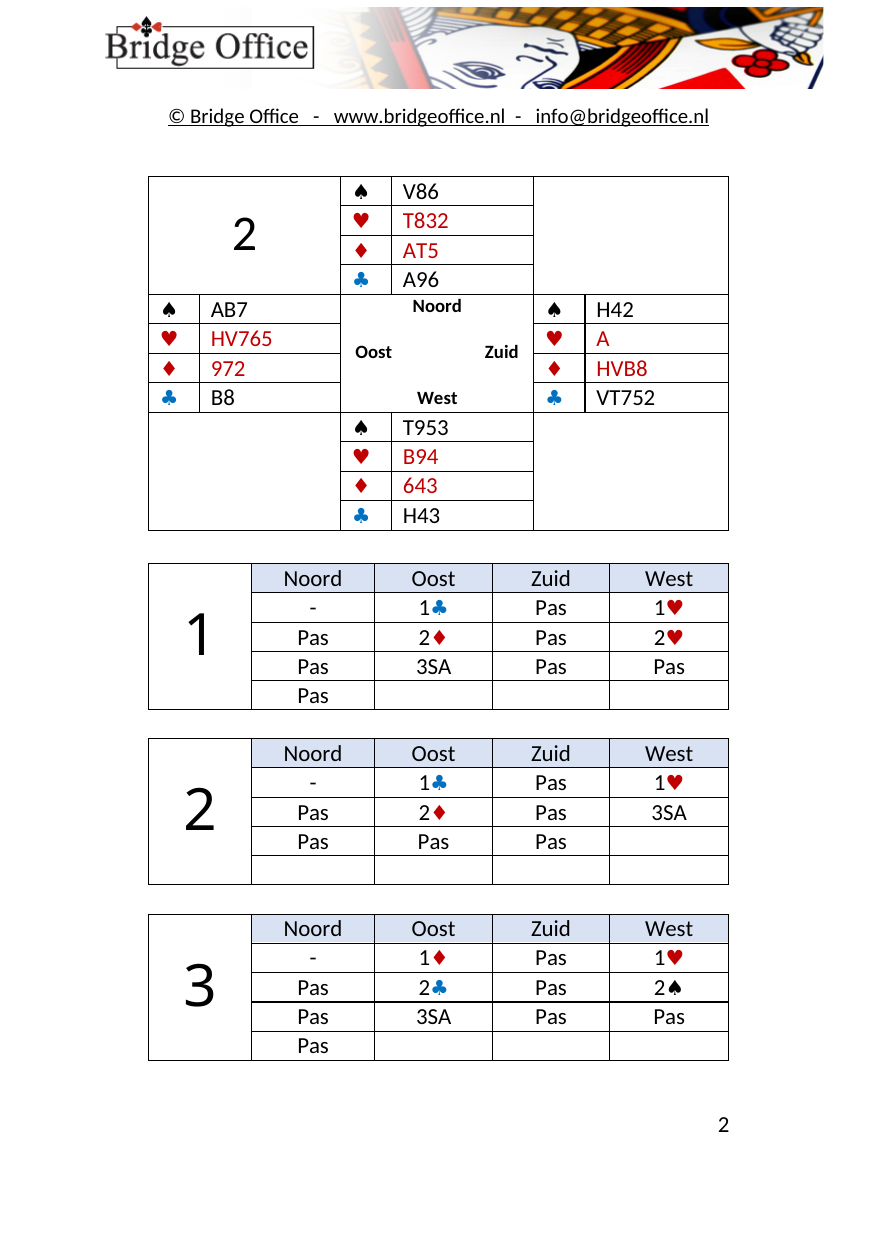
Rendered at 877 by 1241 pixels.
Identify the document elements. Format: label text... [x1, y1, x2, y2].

table_cell 2♠ [610, 973, 728, 1001]
table_cell B8 [200, 383, 340, 412]
table_header Oost [375, 564, 492, 592]
table_cell T953 [392, 413, 533, 441]
table_cell [149, 855, 251, 884]
table_cell Noord Oost Zuid West [341, 295, 533, 412]
table_cell HV765 [200, 324, 340, 353]
table_cell Pas [252, 652, 374, 680]
table_header V86 [392, 177, 533, 205]
table_header Zuid [493, 739, 609, 767]
table_header West [610, 564, 728, 592]
table_cell AT5 [392, 236, 533, 264]
table_cell [341, 413, 391, 441]
table_header [341, 177, 391, 205]
table_cell [493, 681, 609, 709]
table_cell [375, 856, 492, 884]
table_cell [375, 1032, 492, 1059]
table_cell [341, 236, 391, 264]
table_cell [149, 1031, 251, 1059]
table_cell [610, 856, 728, 884]
table_cell - [252, 944, 374, 972]
table_cell VT752 [586, 383, 728, 412]
table_cell Pas [493, 768, 609, 797]
table_header Zuid [493, 564, 609, 592]
picture [78, 7, 824, 89]
table_header Oost [375, 739, 492, 767]
table_cell [341, 442, 391, 471]
table_cell Pas [252, 827, 374, 855]
table_cell 1♥ [610, 768, 728, 797]
table_cell [610, 827, 728, 855]
table_cell 2♦ [375, 623, 492, 651]
table_cell 3SA [375, 652, 492, 680]
table_cell Pas [493, 593, 609, 622]
table_cell [149, 295, 199, 323]
table_cell [534, 354, 584, 382]
table_cell [149, 680, 251, 709]
table_header Zuid [493, 915, 609, 942]
table_cell Pas [493, 827, 609, 855]
table_cell [341, 206, 391, 235]
table_cell 1♣ [375, 593, 492, 622]
table_cell A [586, 324, 728, 353]
table_cell [610, 681, 728, 709]
table_cell [149, 383, 199, 412]
table_cell Pas [375, 827, 492, 855]
table_cell T832 [392, 206, 533, 235]
table_cell [149, 324, 199, 353]
table_cell Pas [252, 798, 374, 826]
table_header West [610, 915, 728, 942]
table_cell [341, 472, 391, 500]
table_cell 2♣ [375, 973, 492, 1001]
table_cell [252, 856, 374, 884]
table_cell 2 [149, 767, 251, 855]
table_cell 643 [392, 472, 533, 500]
table_cell [534, 295, 584, 323]
table_cell [493, 1032, 609, 1059]
table_cell [610, 1032, 728, 1059]
table_cell Pas [610, 652, 728, 680]
table_cell [534, 383, 584, 412]
table_header [149, 915, 251, 942]
table_header Noord [252, 564, 374, 592]
table_cell [341, 501, 391, 529]
table_cell [341, 265, 391, 294]
table_cell [534, 324, 584, 353]
table_header [534, 177, 728, 294]
table_header 2 [149, 177, 340, 294]
table_cell 972 [200, 354, 340, 382]
table_cell 1♥ [610, 944, 728, 972]
table_cell 2♥ [610, 623, 728, 651]
table_cell 3SA [375, 1003, 492, 1031]
table_cell Pas [493, 973, 609, 1001]
table_cell Pas [610, 1003, 728, 1031]
table_header Noord [252, 739, 374, 767]
table_cell 3 [149, 943, 251, 1031]
table_cell Pas [493, 944, 609, 972]
table_cell Pas [252, 1032, 374, 1059]
table_header West [610, 739, 728, 767]
table_cell H42 [586, 295, 728, 323]
table_cell Pas [252, 623, 374, 651]
table_cell 2♦ [375, 798, 492, 826]
table_cell 1♣ [375, 768, 492, 797]
table_cell 3SA [610, 798, 728, 826]
table_header Noord [252, 915, 374, 942]
table_cell H43 [392, 501, 533, 529]
table_cell Pas [252, 973, 374, 1001]
table_cell Pas [493, 1003, 609, 1031]
table_cell - [252, 768, 374, 797]
table_cell [493, 856, 609, 884]
table_cell Pas [252, 681, 374, 709]
table_cell Pas [493, 623, 609, 651]
table_cell [149, 354, 199, 382]
table_cell 1♥ [610, 593, 728, 622]
table_cell 1 [149, 592, 251, 680]
table_cell Pas [493, 798, 609, 826]
table_cell 1♦ [375, 944, 492, 972]
table_cell A96 [392, 265, 533, 294]
table_header Oost [375, 915, 492, 942]
table_cell AB7 [200, 295, 340, 323]
table_cell [534, 413, 728, 529]
table_cell Pas [493, 652, 609, 680]
table_header [149, 739, 251, 767]
table_cell [149, 413, 340, 529]
table_cell HVB8 [586, 354, 728, 382]
table_cell [375, 681, 492, 709]
table_cell - [252, 593, 374, 622]
table_header [149, 564, 251, 592]
table_cell Pas [252, 1003, 374, 1031]
table_cell B94 [392, 442, 533, 471]
